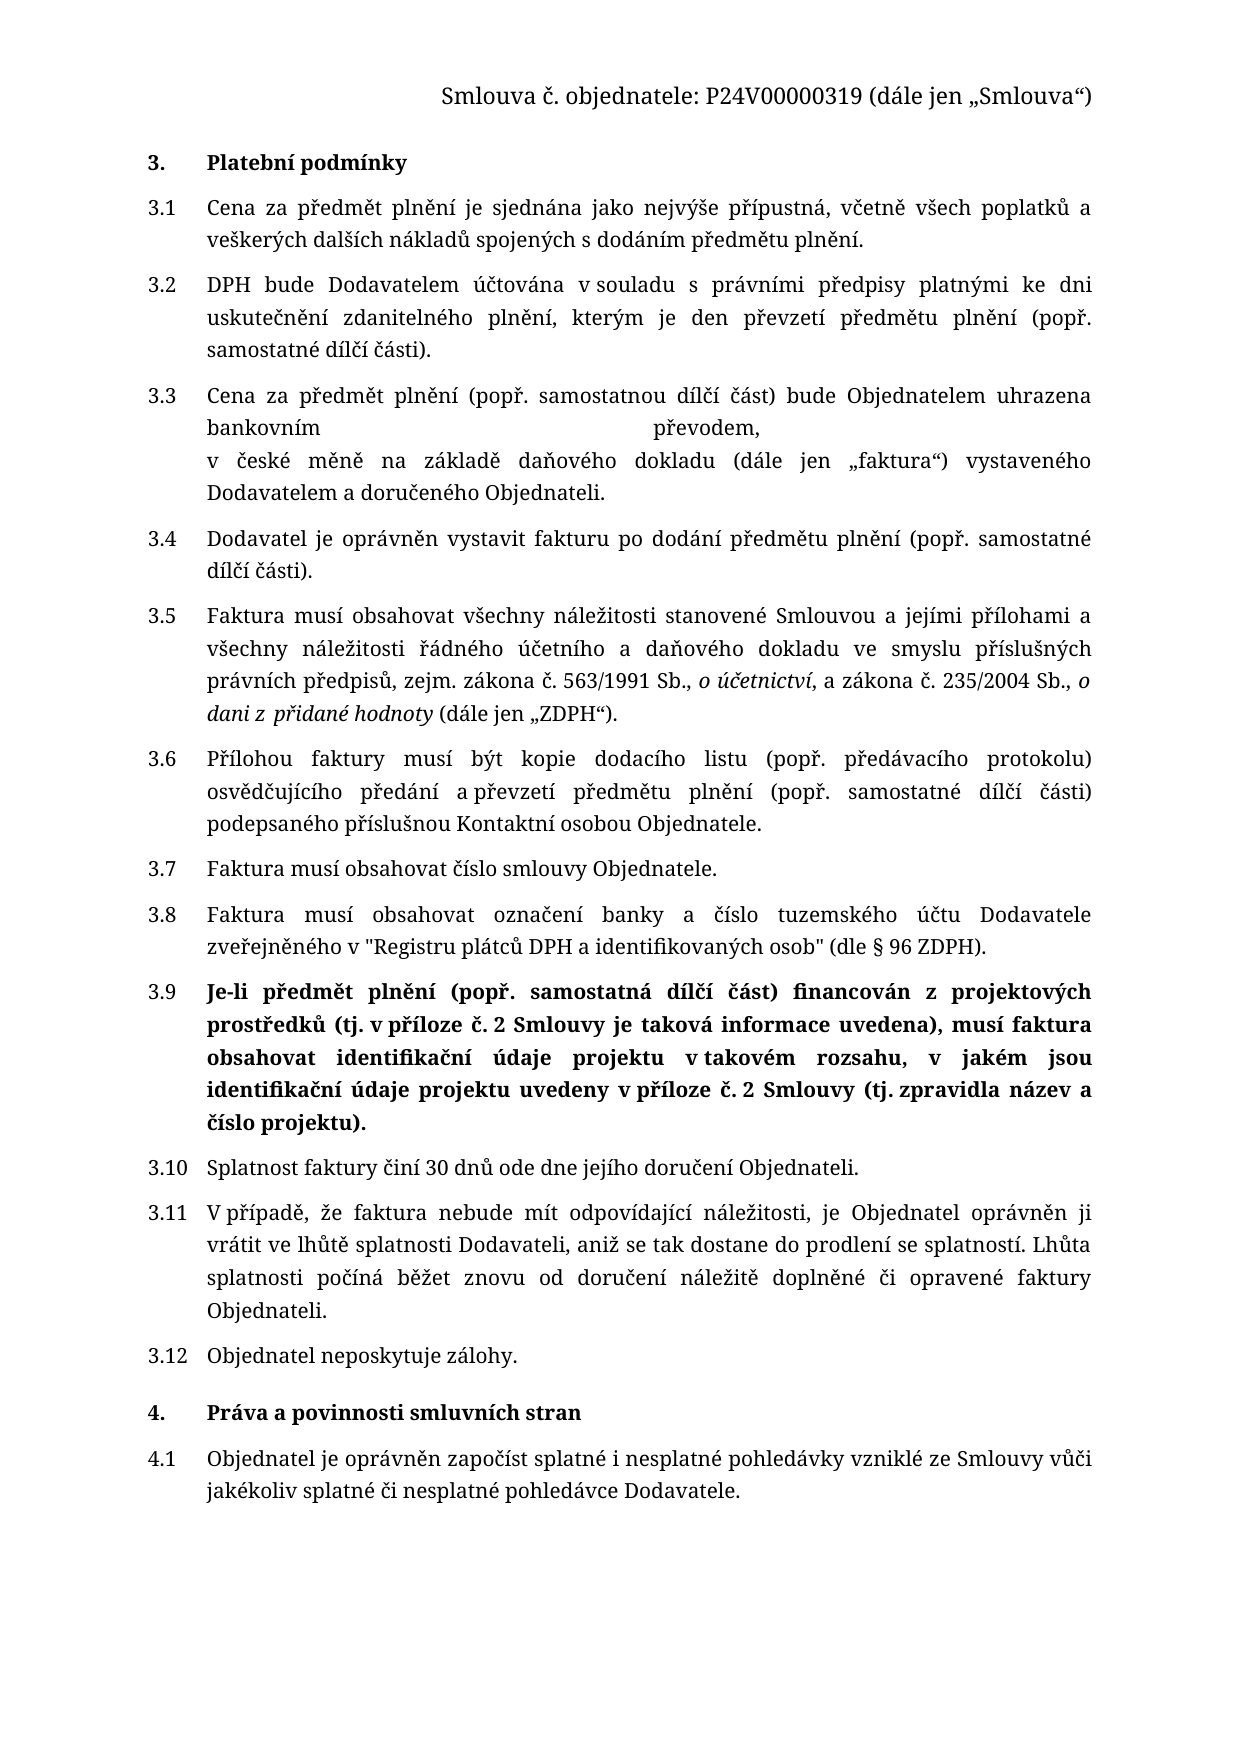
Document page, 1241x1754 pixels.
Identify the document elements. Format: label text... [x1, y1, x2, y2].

list Je-li předmět plnění (popř. samostatná dílčí část) financován z projektových prostředků (tj. v příloze č. 2 Smlouvy je taková informace uvedena), musí faktura obsahovat identifikační údaje projektu v takovém rozsahu, v jakém jsou identifikační údaje projektu uvedeny v příloze č. 2 Smlouvy (tj. zpravidla název a číslo projektu). [148, 977, 1093, 1136]
list V případě, že faktura nebude mít odpovídající náležitosti, je Objednatel oprávněn ji vrátit ve lhůtě splatnosti Dodavateli, aniž se tak dostane do prodlení se splatností. Lhůta splatnosti počíná běžet znovu od doručení náležitě doplněné či opravené faktury Objednateli. [148, 1198, 1093, 1324]
list Přílohou faktury musí být kopie dodacího listu (popř. předávacího protokolu) osvědčujícího předání a převzetí předmětu plnění (popř. samostatné dílčí části) podepsaného příslušnou Kontaktní osobou Objednatele. [148, 744, 1093, 838]
list Práva a povinnosti smluvních stran [148, 1398, 1093, 1427]
list DPH bude Dodavatelem účtována v souladu s právními předpisy platnými ke dni uskutečnění zdanitelného plnění, kterým je den převzetí předmětu plnění (popř. samostatné dílčí části). [148, 270, 1093, 364]
list Splatnost faktury činí 30 dnů ode dne jejího doručení Objednateli. [148, 1153, 1093, 1181]
list Objednatel je oprávněn započíst splatné i nesplatné pohledávky vzniklé ze Smlouvy vůči jakékoliv splatné či nesplatné pohledávce Dodavatele. [148, 1444, 1093, 1505]
list Dodavatel je oprávněn vystavit fakturu po dodání předmětu plnění (popř. samostatné dílčí části). [148, 524, 1093, 585]
list Cena za předmět plnění (popř. samostatnou dílčí část) bude Objednatelem uhrazena bankovním převodem, v české měně na základě daňového dokladu (dále jen „faktura“) vystaveného Dodavatelem a doručeného Objednateli. [148, 381, 1093, 507]
list Faktura musí obsahovat číslo smlouvy Objednatele. [148, 854, 1093, 883]
list Objednatel neposkytuje zálohy. [148, 1341, 1093, 1369]
list Cena za předmět plnění je sjednána jako nejvýše přípustná, včetně všech poplatků a veškerých dalších nákladů spojených s dodáním předmětu plnění. [148, 193, 1093, 254]
list Platební podmínky [148, 148, 1093, 176]
list Faktura musí obsahovat všechny náležitosti stanovené Smlouvou a jejími přílohami a všechny náležitosti řádného účetního a daňového dokladu ve smyslu příslušných právních předpisů, zejm. zákona č. 563/1991 Sb., o účetnictví, a zákona č. 235/2004 Sb., o dani z přidané hodnoty (dále jen „ZDPH“). [148, 601, 1093, 728]
list Faktura musí obsahovat označení banky a číslo tuzemského účtu Dodavatele zveřejněného v "Registru plátců DPH a identifikovaných osob" (dle § 96 ZDPH). [148, 900, 1093, 961]
